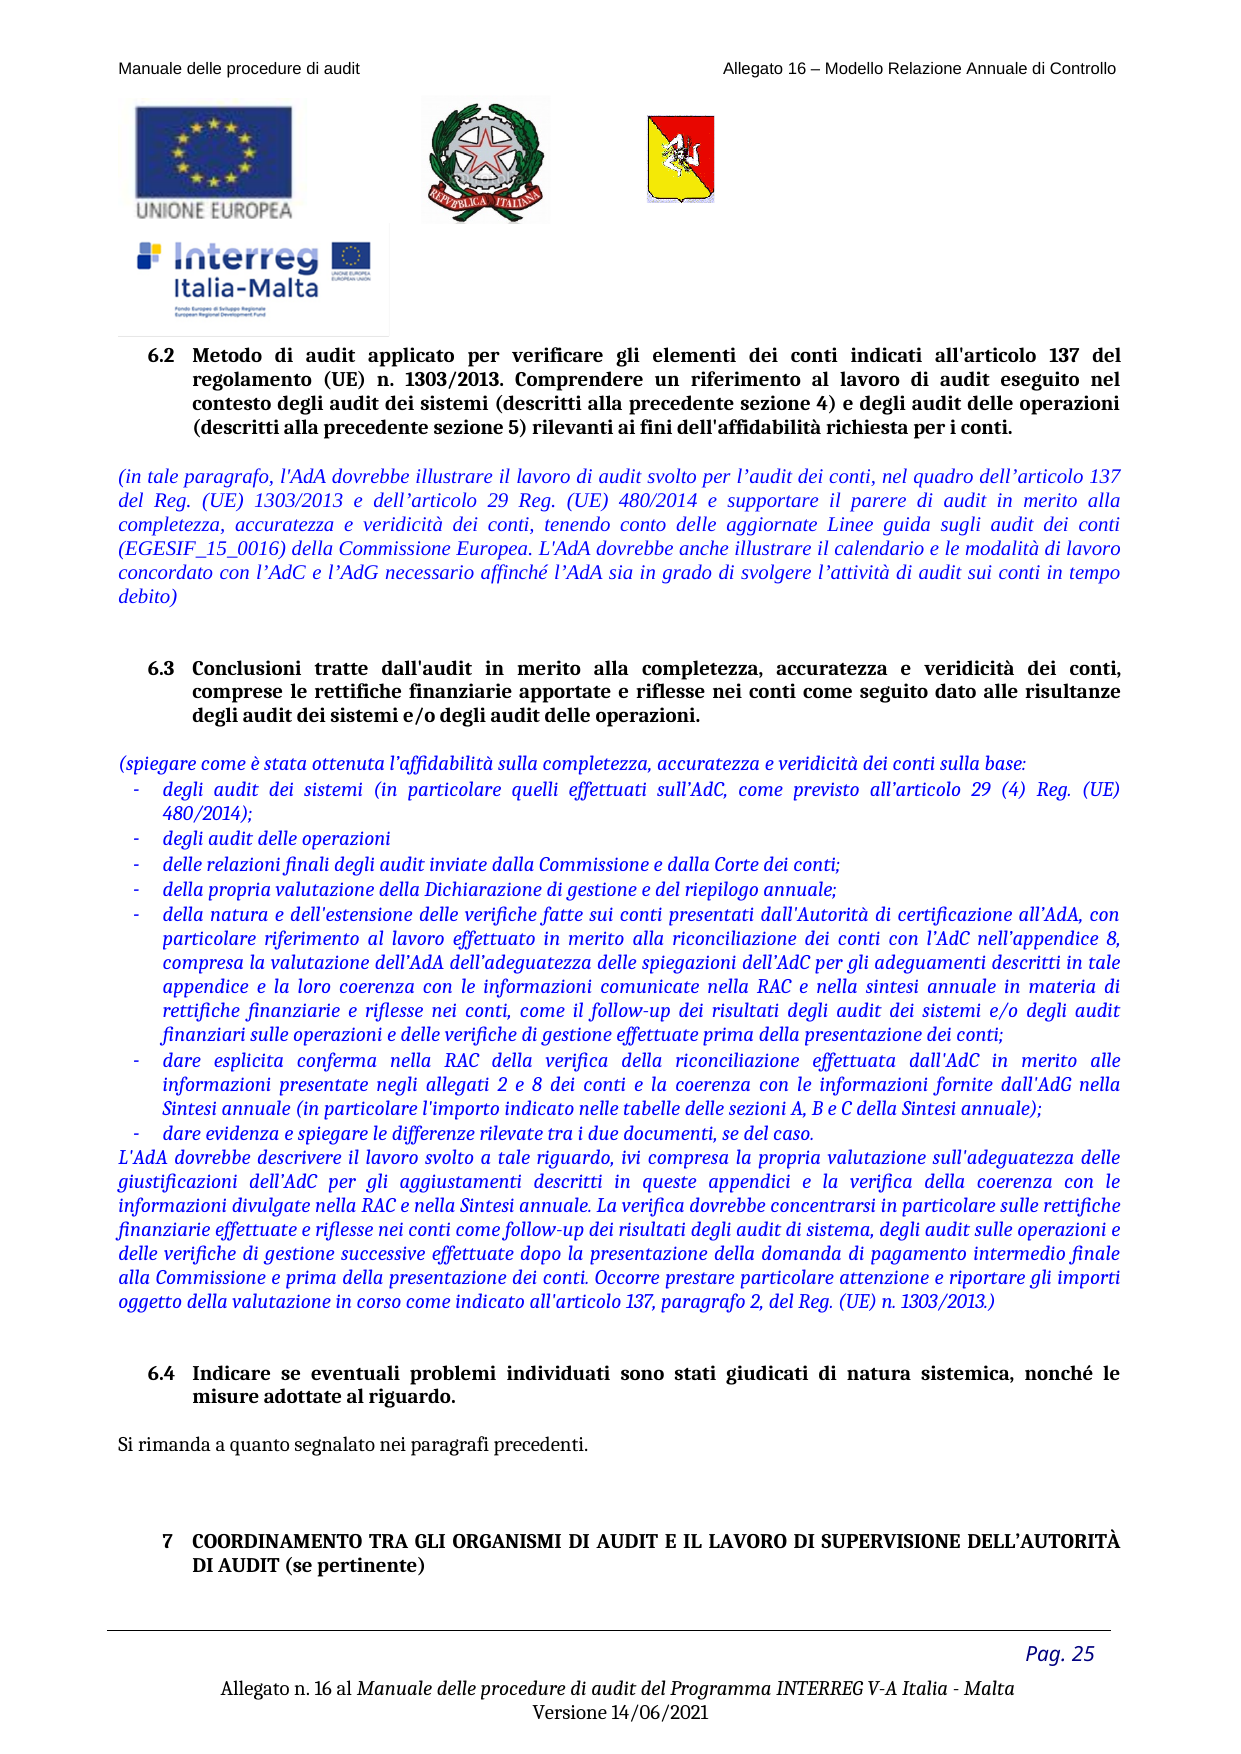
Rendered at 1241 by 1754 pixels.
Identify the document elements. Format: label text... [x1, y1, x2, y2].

list delle relazioni finali degli audit inviate dalla Commissione e dalla Corte dei conti; [133, 851, 1122, 876]
text 6.2 Metodo di audit applicato per verificare gli elementi dei conti indicati all'articolo 137 del regolamento (UE) n. 1303/2013. Comprendere un riferimento al lavoro di audit eseguito nel contesto degli audit dei sistemi (descritti alla precedente sezione 4) e degli audit delle operazioni (descritti alla precedente sezione 5) rilevanti ai fini dell'affidabilità richiesta per i conti. [148, 344, 1122, 440]
text Si rimanda a quanto segnalato nei paragrafi precedenti. [118, 1433, 1122, 1457]
picture [646, 115, 715, 203]
text 6.4 Indicare se eventuali problemi individuati sono stati giudicati di natura sistemica, nonché le misure adottate al riguardo. [148, 1361, 1122, 1409]
picture [118, 98, 390, 338]
text 6.3 Conclusioni tratte dall'audit in merito alla completezza, accuratezza e veridicità dei conti, comprese le rettifiche finanziarie apportate e riflesse nei conti come seguito dato alle risultanze degli audit dei sistemi e/o degli audit delle operazioni. [148, 656, 1122, 728]
text L'AdA dovrebbe descrivere il lavoro svolto a tale riguardo, ivi compresa la propria valutazione sull'adeguatezza delle giustificazioni dell’AdC per gli aggiustamenti descritti in queste appendici e la verifica della coerenza con le informazioni divulgate nella RAC e nella Sintesi annuale. La verifica dovrebbe concentrarsi in particolare sulle rettifiche finanziarie effettuate e riflesse nei conti come follow-up dei risultati degli audit di sistema, degli audit sulle operazioni e delle verifiche di gestione successive effettuate dopo la presentazione della domanda di pagamento intermedio finale alla Commissione e prima della presentazione dei conti. Occorre prestare particolare attenzione e riportare gli importi oggetto della valutazione in corso come indicato all'articolo 137, paragrafo 2, del Reg. (UE) n. 1303/2013.) [118, 1146, 1122, 1313]
list dare esplicita conferma nella RAC della verifica della riconciliazione effettuata dall'AdC in merito alle informazioni presentate negli allegati 2 e 8 dei conti e la coerenza con le informazioni fornite dall'AdG nella Sintesi annuale (in particolare l'importo indicato nelle tabelle delle sezioni A, B e C della Sintesi annuale); [133, 1047, 1122, 1120]
list degli audit dei sistemi (in particolare quelli effettuati sull’AdC, come previsto all’articolo 29 (4) Reg. (UE) 480/2014); [133, 776, 1122, 825]
text 7 COORDINAMENTO TRA GLI ORGANISMI DI AUDIT E IL LAVORO DI SUPERVISIONE DELL’AUTORITÀ DI AUDIT (se pertinente) [162, 1530, 1122, 1578]
text (spiegare come è stata ottenuta l’affidabilità sulla completezza, accuratezza e veridicità dei conti sulla base: [118, 752, 1122, 776]
picture [421, 95, 551, 224]
list dare evidenza e spiegare le differenze rilevate tra i due documenti, se del caso. [133, 1120, 1122, 1146]
list della natura e dell'estensione delle verifiche fatte sui conti presentati dall'Autorità di certificazione all’AdA, con particolare riferimento al lavoro effettuato in merito alla riconciliazione dei conti con l’AdC nell’appendice 8, compresa la valutazione dell’AdA dell’adeguatezza delle spiegazioni dell’AdC per gli adeguamenti descritti in tale appendice e la loro coerenza con le informazioni comunicate nella RAC e nella sintesi annuale in materia di rettifiche finanziarie e riflesse nei conti, come il follow-up dei risultati degli audit dei sistemi e/o degli audit finanziari sulle operazioni e delle verifiche di gestione effettuate prima della presentazione dei conti; [133, 902, 1122, 1047]
text (in tale paragrafo, l'AdA dovrebbe illustrare il lavoro di audit svolto per l’audit dei conti, nel quadro dell’articolo 137 del Reg. (UE) 1303/2013 e dell’articolo 29 Reg. (UE) 480/2014 e supportare il parere di audit in merito alla completezza, accuratezza e veridicità dei conti, tenendo conto delle aggiornate Linee guida sugli audit dei conti (EGESIF_15_0016) della Commissione Europea. L'AdA dovrebbe anche illustrare il calendario e le modalità di lavoro concordato con l’AdC e l’AdG necessario affinché l’AdA sia in grado di svolgere l’attività di audit sui conti in tempo debito) [118, 464, 1122, 608]
list degli audit delle operazioni [133, 825, 1122, 851]
list della propria valutazione della Dichiarazione di gestione e del riepilogo annuale; [133, 876, 1122, 902]
